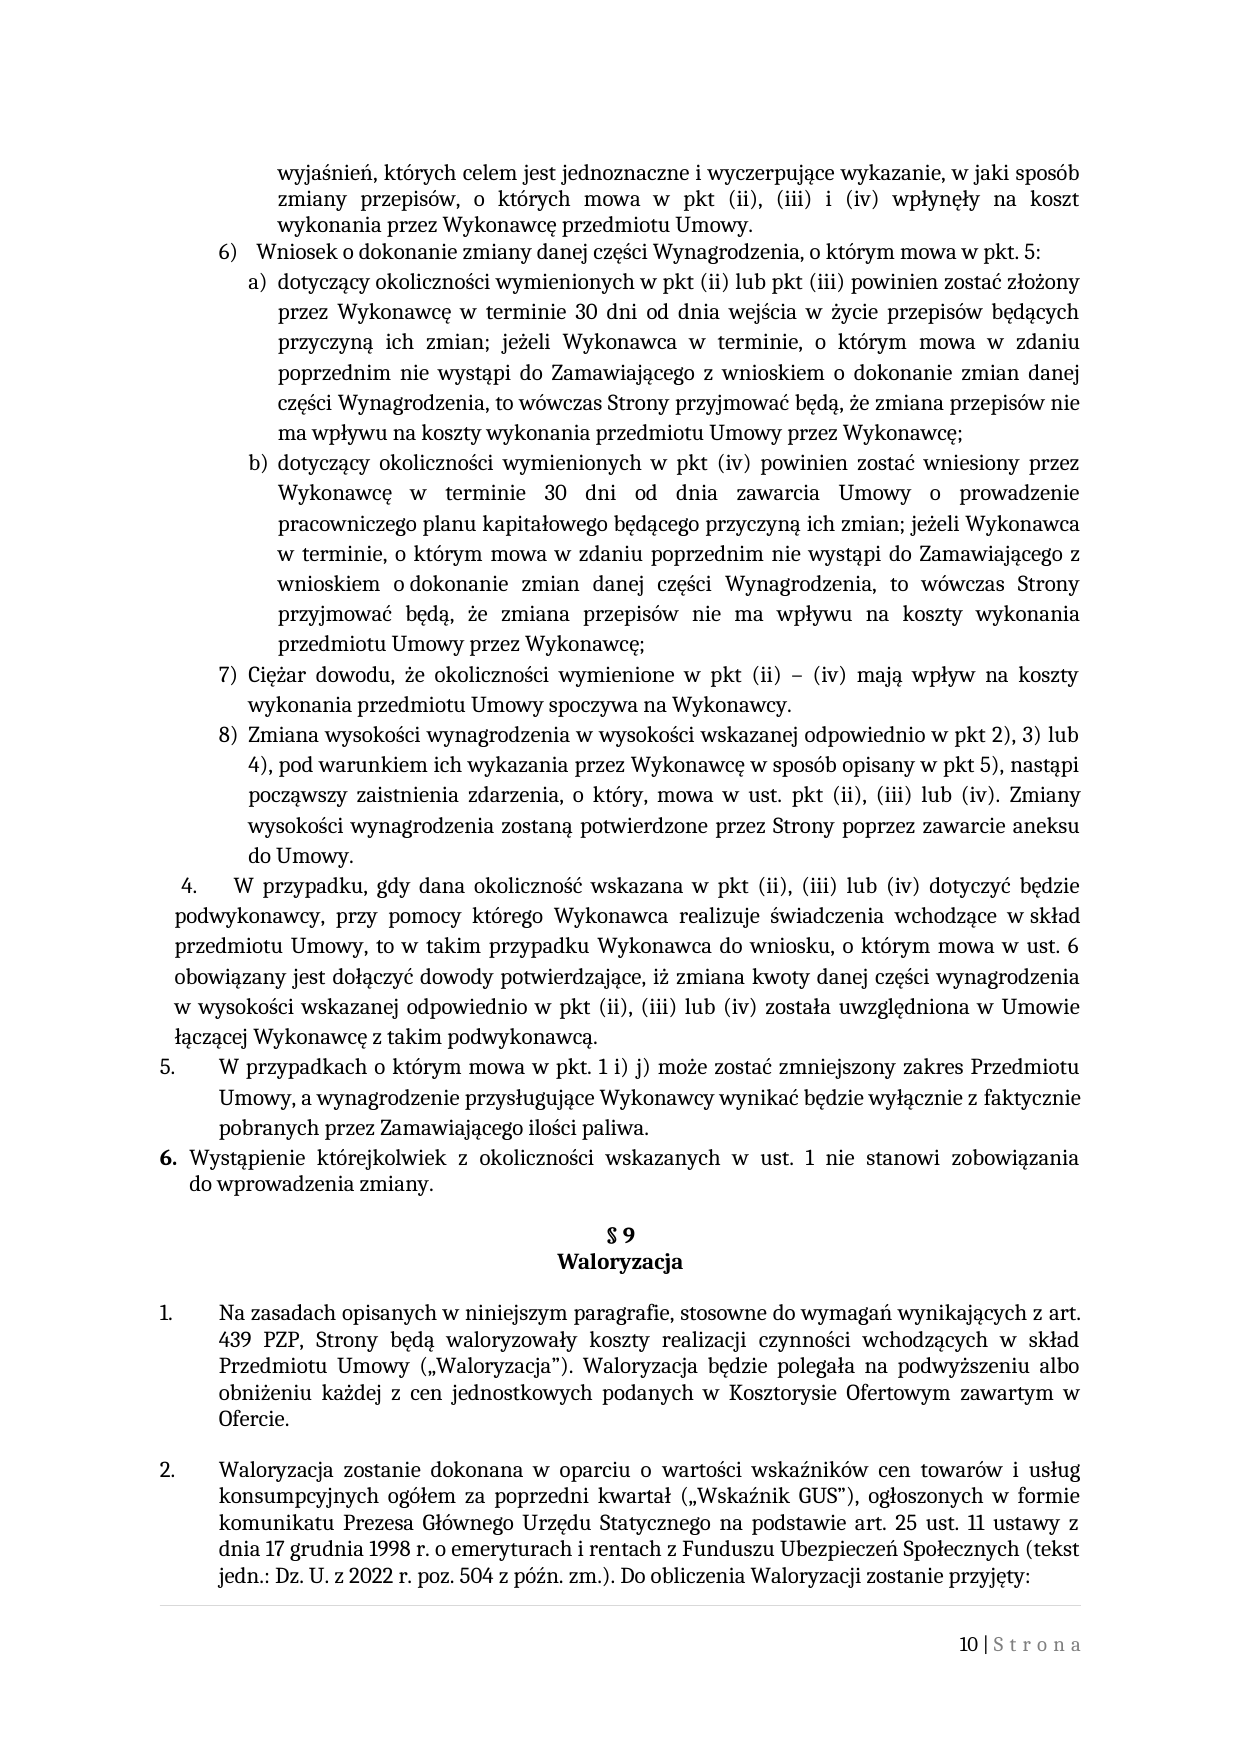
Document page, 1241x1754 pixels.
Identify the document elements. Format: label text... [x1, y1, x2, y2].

list Zmiana wysokości wynagrodzenia w wysokości wskazanej odpowiednio w pkt 2), 3) lub 4), pod warunkiem ich wykazania przez Wykonawcę w sposób opisany w pkt 5), nastąpi począwszy zaistnienia zdarzenia, o który, mowa w ust. pkt (ii), (iii) lub (iv). Zmiany wysokości wynagrodzenia zostaną potwierdzone przez Strony poprzez zawarcie aneksu do Umowy. [218, 722, 1081, 869]
list dotyczący okoliczności wymienionych w pkt (iv) powinien zostać wniesiony przez Wykonawcę w terminie 30 dni od dnia zawarcia Umowy o prowadzenie pracowniczego planu kapitałowego będącego przyczyną ich zmian; jeżeli Wykonawca w terminie, o którym mowa w zdaniu poprzednim nie wystąpi do Zamawiającego z wnioskiem o dokonanie zmian danej części Wynagrodzenia, to wówczas Strony przyjmować będą, że zmiana przepisów nie ma wpływu na koszty wykonania przedmiotu Umowy przez Wykonawcę; [248, 450, 1081, 658]
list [278, 159, 1081, 238]
list W przypadku, gdy dana okoliczność wskazana w pkt (ii), (iii) lub (iv) dotyczyć będzie podwykonawcy, przy pomocy którego Wykonawca realizuje świadczenia wchodzące w skład przedmiotu Umowy, to w takim przypadku Wykonawca do wniosku, o którym mowa w ust. 6 obowiązany jest dołączyć dowody potwierdzające, iż zmiana kwoty danej części wynagrodzenia w wysokości wskazanej odpowiednio w pkt (ii), (iii) lub (iv) została uwzględniona w Umowie łączącej Wykonawcę z takim podwykonawcą. [174, 873, 1081, 1050]
text 2. Waloryzacja zostanie dokonana w oparciu o wartości wskaźników cen towarów i usług konsumpcyjnych ogółem za poprzedni kwartał („Wskaźnik GUS”), ogłoszonych w formie komunikatu Prezesa Głównego Urzędu Statycznego na podstawie art. 25 ust. 11 ustawy z dnia 17 grudnia 1998 r. o emeryturach i rentach z Funduszu Ubezpieczeń Społecznych (tekst jedn.: Dz. U. z 2022 r. poz. 504 z późn. zm.). Do obliczenia Waloryzacji zostanie przyjęty: [159, 1457, 1081, 1589]
list W przypadkach o którym mowa w pkt. 1 i) j) może zostać zmniejszony zakres Przedmiotu Umowy, a wynagrodzenie przysługujące Wykonawcy wynikać będzie wyłącznie z faktycznie pobranych przez Zamawiającego ilości paliwa. [159, 1054, 1081, 1141]
list Wystąpienie którejkolwiek z okoliczności wskazanych w ust. 1 nie stanowi zobowiązania do wprowadzenia zmiany. [159, 1145, 1081, 1197]
text § 9 Waloryzacja [159, 1222, 1081, 1275]
text 1. Na zasadach opisanych w niniejszym paragrafie, stosowne do wymagań wynikających z art. 439 PZP, Strony będą waloryzowały koszty realizacji czynności wchodzących w skład Przedmiotu Umowy („Waloryzacja”). Waloryzacja będzie polegała na podwyższeniu albo obniżeniu każdej z cen jednostkowych podanych w Kosztorysie Ofertowym zawartym w Ofercie. [159, 1300, 1081, 1432]
list dotyczący okoliczności wymienionych w pkt (ii) lub pkt (iii) powinien zostać złożony przez Wykonawcę w terminie 30 dni od dnia wejścia w życie przepisów będących przyczyną ich zmian; jeżeli Wykonawca w terminie, o którym mowa w zdaniu poprzednim nie wystąpi do Zamawiającego z wnioskiem o dokonanie zmian danej części Wynagrodzenia, to wówczas Strony przyjmować będą, że zmiana przepisów nie ma wpływu na koszty wykonania przedmiotu Umowy przez Wykonawcę; [248, 269, 1081, 446]
list Wniosek o dokonanie zmiany danej części Wynagrodzenia, o którym mowa w pkt. 5: [218, 238, 1081, 265]
list Ciężar dowodu, że okoliczności wymienione w pkt (ii) – (iv) mają wpływ na koszty wykonania przedmiotu Umowy spoczywa na Wykonawcy. [218, 661, 1081, 718]
